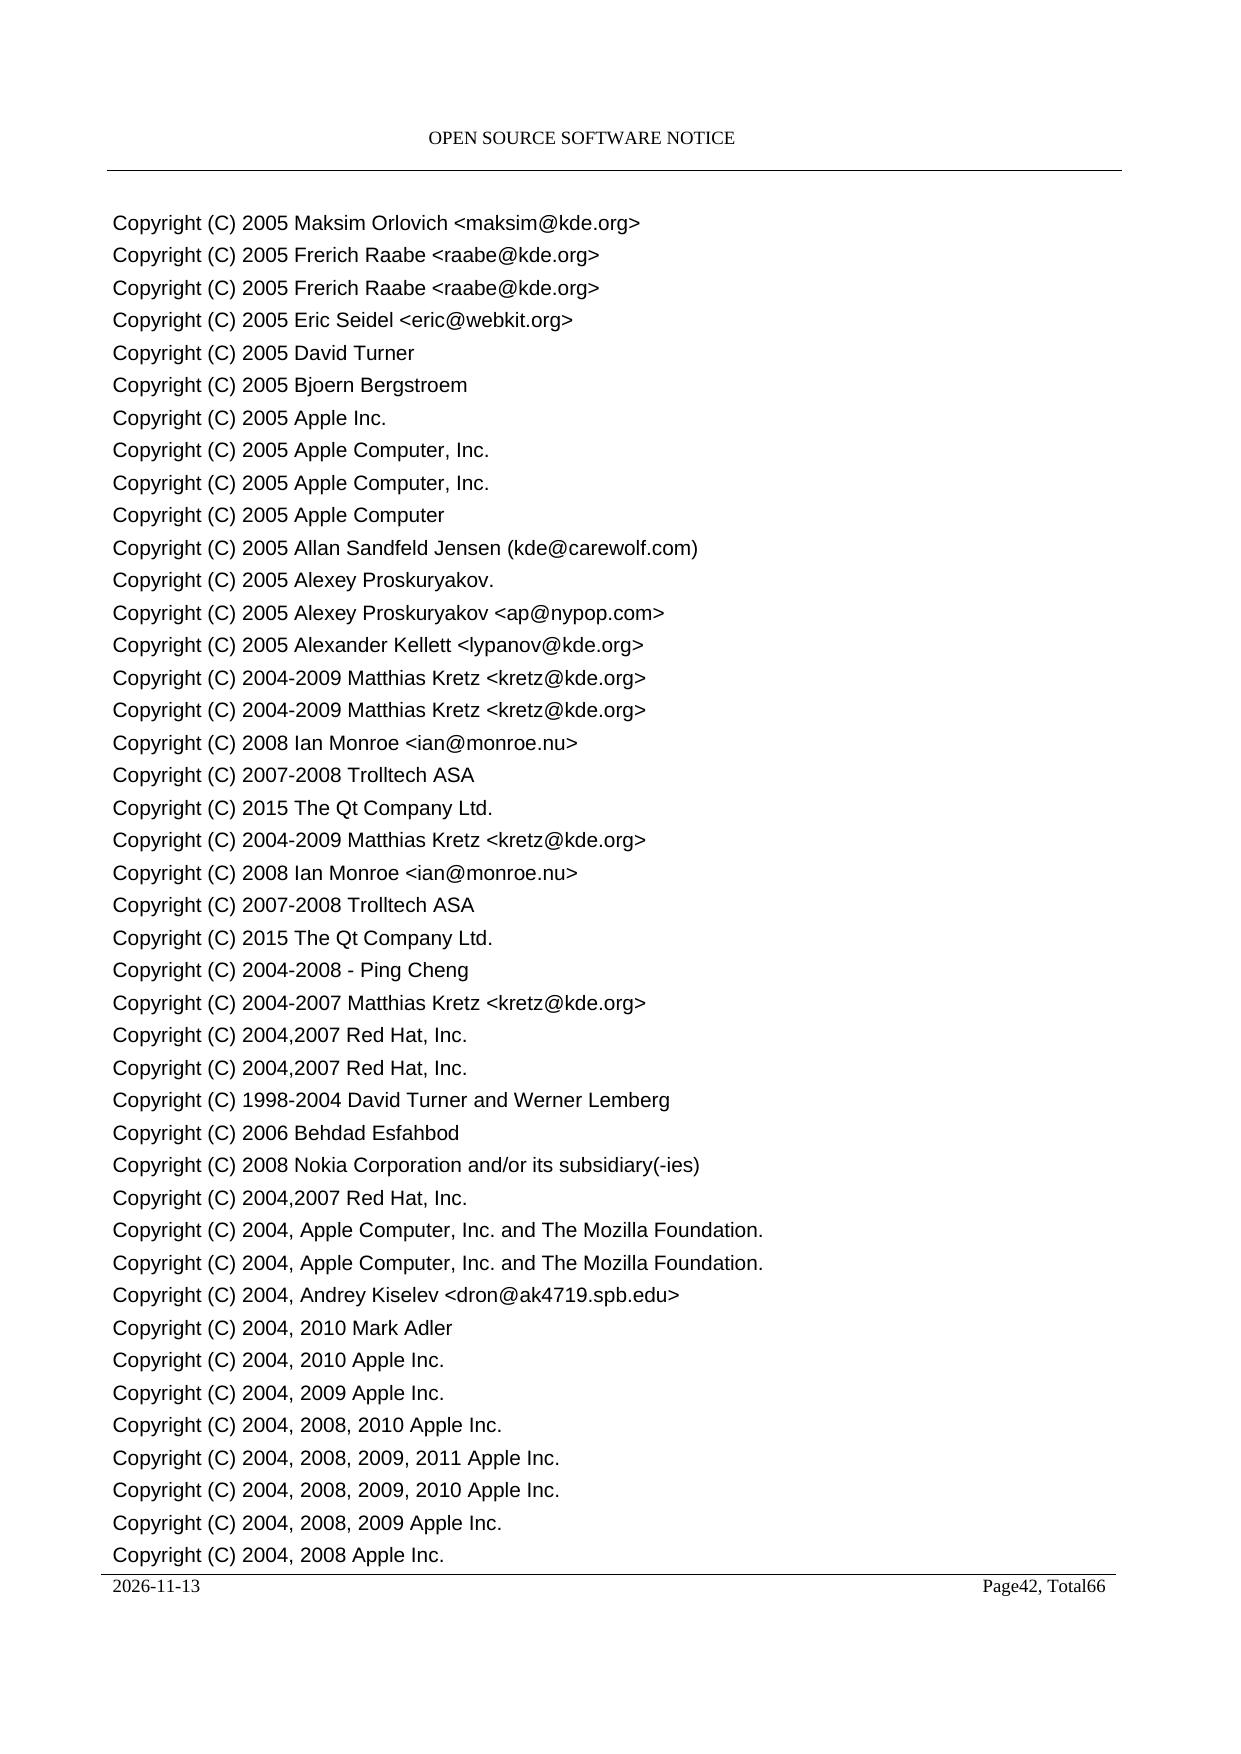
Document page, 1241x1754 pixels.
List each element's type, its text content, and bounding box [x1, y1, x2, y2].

text Copyright (C) 2008 Ian Monroe <ian@monroe.nu> [112, 726, 1128, 759]
text Copyright (C) 2004, 2008, 2009, 2010 Apple Inc. [112, 1474, 1128, 1506]
text Copyright (C) 2004-2009 Matthias Kretz <kretz@kde.org> [112, 694, 1128, 726]
text Copyright (C) 2005 Alexander Kellett <lypanov@kde.org> [112, 629, 1128, 661]
text Copyright (C) 2005 Eric Seidel <eric@webkit.org> [112, 304, 1128, 336]
text Copyright (C) 2004, Apple Computer, Inc. and The Mozilla Foundation. [112, 1214, 1128, 1246]
text Copyright (C) 2005 David Turner [112, 336, 1128, 369]
text Copyright (C) 2006 Behdad Esfahbod [112, 1116, 1128, 1149]
text Copyright (C) 2004-2007 Matthias Kretz <kretz@kde.org> [112, 986, 1128, 1019]
text Copyright (C) 2004, 2008, 2009, 2011 Apple Inc. [112, 1441, 1128, 1474]
text Copyright (C) 2004, 2010 Mark Adler [112, 1311, 1128, 1344]
text Copyright (C) 2007-2008 Trolltech ASA [112, 889, 1128, 921]
text Copyright (C) 2004-2009 Matthias Kretz <kretz@kde.org> [112, 824, 1128, 856]
text Copyright (C) 2005 Maksim Orlovich <maksim@kde.org> [112, 206, 1128, 239]
text Copyright (C) 2005 Alexey Proskuryakov. [112, 564, 1128, 596]
text Copyright (C) 2004, 2008, 2010 Apple Inc. [112, 1409, 1128, 1441]
text Copyright (C) 2007-2008 Trolltech ASA [112, 759, 1128, 791]
text Copyright (C) 2004-2009 Matthias Kretz <kretz@kde.org> [112, 661, 1128, 694]
text Copyright (C) 2005 Alexey Proskuryakov <ap@nypop.com> [112, 596, 1128, 629]
text Copyright (C) 2005 Frerich Raabe <raabe@kde.org> [112, 239, 1128, 271]
text Copyright (C) 2004, 2010 Apple Inc. [112, 1344, 1128, 1376]
text Copyright (C) 2015 The Qt Company Ltd. [112, 791, 1128, 824]
text Copyright (C) 2005 Apple Computer [112, 499, 1128, 531]
text Copyright (C) 2004, 2008, 2009 Apple Inc. [112, 1506, 1128, 1539]
text Copyright (C) 2004,2007 Red Hat, Inc. [112, 1051, 1128, 1084]
text Copyright (C) 2005 Bjoern Bergstroem [112, 369, 1128, 401]
text Copyright (C) 2004, Apple Computer, Inc. and The Mozilla Foundation. [112, 1246, 1128, 1279]
text Copyright (C) 2005 Apple Inc. [112, 401, 1128, 434]
text Copyright (C) 2005 Frerich Raabe <raabe@kde.org> [112, 271, 1128, 304]
text Copyright (C) 2008 Nokia Corporation and/or its subsidiary(-ies) [112, 1149, 1128, 1181]
text Copyright (C) 2004-2008 - Ping Cheng [112, 954, 1128, 986]
text Copyright (C) 2004, 2008 Apple Inc. [112, 1539, 1128, 1571]
text Copyright (C) 2008 Ian Monroe <ian@monroe.nu> [112, 856, 1128, 889]
text Copyright (C) 2005 Allan Sandfeld Jensen (kde@carewolf.com) [112, 531, 1128, 564]
text Copyright (C) 2005 Apple Computer, Inc. [112, 434, 1128, 466]
text Copyright (C) 2004,2007 Red Hat, Inc. [112, 1181, 1128, 1214]
text Copyright (C) 2005 Apple Computer, Inc. [112, 466, 1128, 499]
text Copyright (C) 2004, 2009 Apple Inc. [112, 1376, 1128, 1409]
text Copyright (C) 2015 The Qt Company Ltd. [112, 921, 1128, 954]
text Copyright (C) 1998-2004 David Turner and Werner Lemberg [112, 1084, 1128, 1116]
text Copyright (C) 2004,2007 Red Hat, Inc. [112, 1019, 1128, 1051]
text Copyright (C) 2004, Andrey Kiselev <dron@ak4719.spb.edu> [112, 1279, 1128, 1311]
